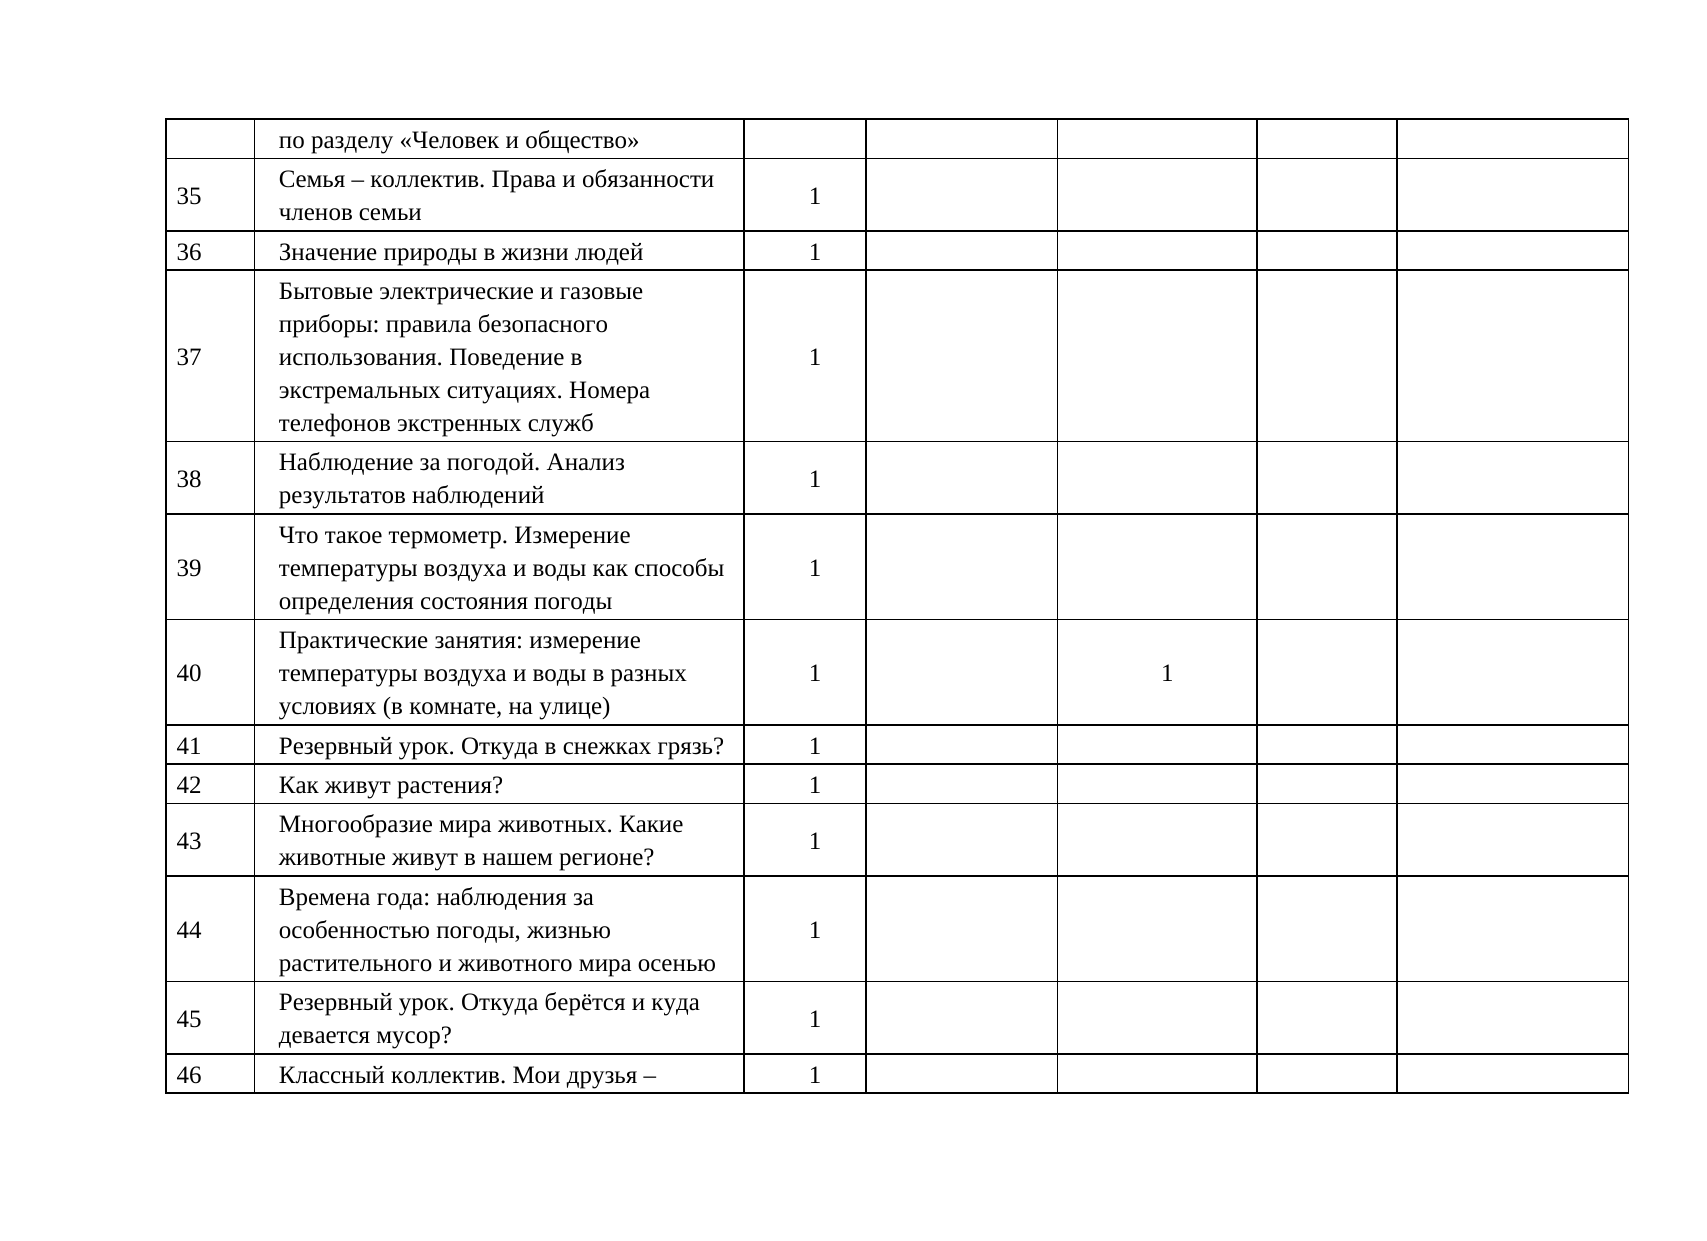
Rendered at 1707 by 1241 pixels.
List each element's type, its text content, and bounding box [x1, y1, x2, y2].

table_cell [1398, 982, 1628, 1053]
table_cell [1258, 120, 1396, 157]
table_cell [1058, 804, 1256, 875]
table_cell [1398, 515, 1628, 618]
table_cell 1 [745, 620, 865, 724]
table_cell [867, 620, 1057, 724]
table_cell Что такое термометр. Измерение температуры воздуха и воды как способы определения состояния погоды [255, 515, 743, 618]
table_cell [867, 1055, 1057, 1092]
table_cell 42 [167, 765, 254, 803]
table_cell [1398, 877, 1628, 981]
table_cell [867, 982, 1057, 1053]
table_cell 1 [745, 159, 865, 230]
table_cell [1398, 442, 1628, 513]
table_cell Как живут растения? [255, 765, 743, 803]
table_cell [1258, 1055, 1396, 1092]
table_cell [867, 877, 1057, 981]
table_cell Бытовые электрические и газовые приборы: правила безопасного использования. Поведение в экстремальных ситуациях. Номера телефонов экстренных служб [255, 271, 743, 441]
table_cell [867, 804, 1057, 875]
table_cell Времена года: наблюдения за особенностью погоды, жизнью растительного и животного мира осенью [255, 877, 743, 981]
table_cell [1258, 442, 1396, 513]
table_cell 1 [745, 1055, 865, 1092]
table_cell [1058, 515, 1256, 618]
table_cell [1258, 765, 1396, 803]
table_cell [867, 232, 1057, 269]
table_cell 1 [745, 804, 865, 875]
table_cell [1398, 726, 1628, 763]
table_cell 1 [745, 232, 865, 269]
table_cell [1058, 1055, 1256, 1092]
table_cell 41 [167, 726, 254, 763]
table_cell Наблюдение за погодой. Анализ результатов наблюдений [255, 442, 743, 513]
table_cell [1058, 877, 1256, 981]
table_cell 1 [745, 726, 865, 763]
table_cell 1 [745, 877, 865, 981]
table_cell Многообразие мира животных. Какие животные живут в нашем регионе? [255, 804, 743, 875]
table_cell [1058, 232, 1256, 269]
table_cell [1398, 271, 1628, 441]
table_cell 1 [745, 515, 865, 618]
table_cell 1 [745, 271, 865, 441]
table_cell 39 [167, 515, 254, 618]
table_cell Практические занятия: измерение температуры воздуха и воды в разных условиях (в комнате, на улице) [255, 620, 743, 724]
table_cell [1258, 726, 1396, 763]
table_cell [1058, 271, 1256, 441]
table_cell [1058, 159, 1256, 230]
table_cell Резервный урок. Откуда берётся и куда девается мусор? [255, 982, 743, 1053]
table_cell 1 [745, 120, 865, 157]
table_cell 46 [167, 1055, 254, 1092]
table_cell 35 [167, 159, 254, 230]
table_cell [867, 515, 1057, 618]
table_cell [1398, 120, 1628, 157]
table_cell 40 [167, 620, 254, 724]
table_cell 1 [745, 765, 865, 803]
table_cell 1 [745, 982, 865, 1053]
table_cell [1258, 515, 1396, 618]
table_cell 38 [167, 442, 254, 513]
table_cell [255, 1055, 743, 1092]
table_cell 44 [167, 877, 254, 981]
table_cell [1398, 765, 1628, 803]
table_cell [1258, 620, 1396, 724]
table_cell [1058, 120, 1256, 157]
table_cell [1058, 982, 1256, 1053]
table_cell [1398, 804, 1628, 875]
table_cell Семья – коллектив. Права и обязанности членов семьи [255, 159, 743, 230]
table_cell [867, 120, 1057, 157]
table_cell [867, 271, 1057, 441]
table_cell [1258, 877, 1396, 981]
table_cell 37 [167, 271, 254, 441]
table_cell [867, 442, 1057, 513]
table_cell [1058, 765, 1256, 803]
table_cell [1398, 1055, 1628, 1092]
table_cell [1258, 232, 1396, 269]
table_cell 1 [1058, 620, 1256, 724]
table_cell 45 [167, 982, 254, 1053]
table_cell [1398, 159, 1628, 230]
table_cell [1258, 271, 1396, 441]
table_cell 36 [167, 232, 254, 269]
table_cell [255, 120, 743, 157]
table_cell 1 [745, 442, 865, 513]
table_cell Резервный урок. Откуда в снежках грязь? [255, 726, 743, 763]
table_cell [867, 765, 1057, 803]
table_cell [1398, 232, 1628, 269]
table_cell [1258, 982, 1396, 1053]
table_cell [1398, 620, 1628, 724]
table_cell [867, 159, 1057, 230]
table_cell 43 [167, 804, 254, 875]
table_cell [867, 726, 1057, 763]
table_cell [1258, 804, 1396, 875]
table_cell [1058, 442, 1256, 513]
table_cell Значение природы в жизни людей [255, 232, 743, 269]
table_cell [1058, 726, 1256, 763]
table_cell 34 [167, 120, 254, 157]
table_cell [1258, 159, 1396, 230]
